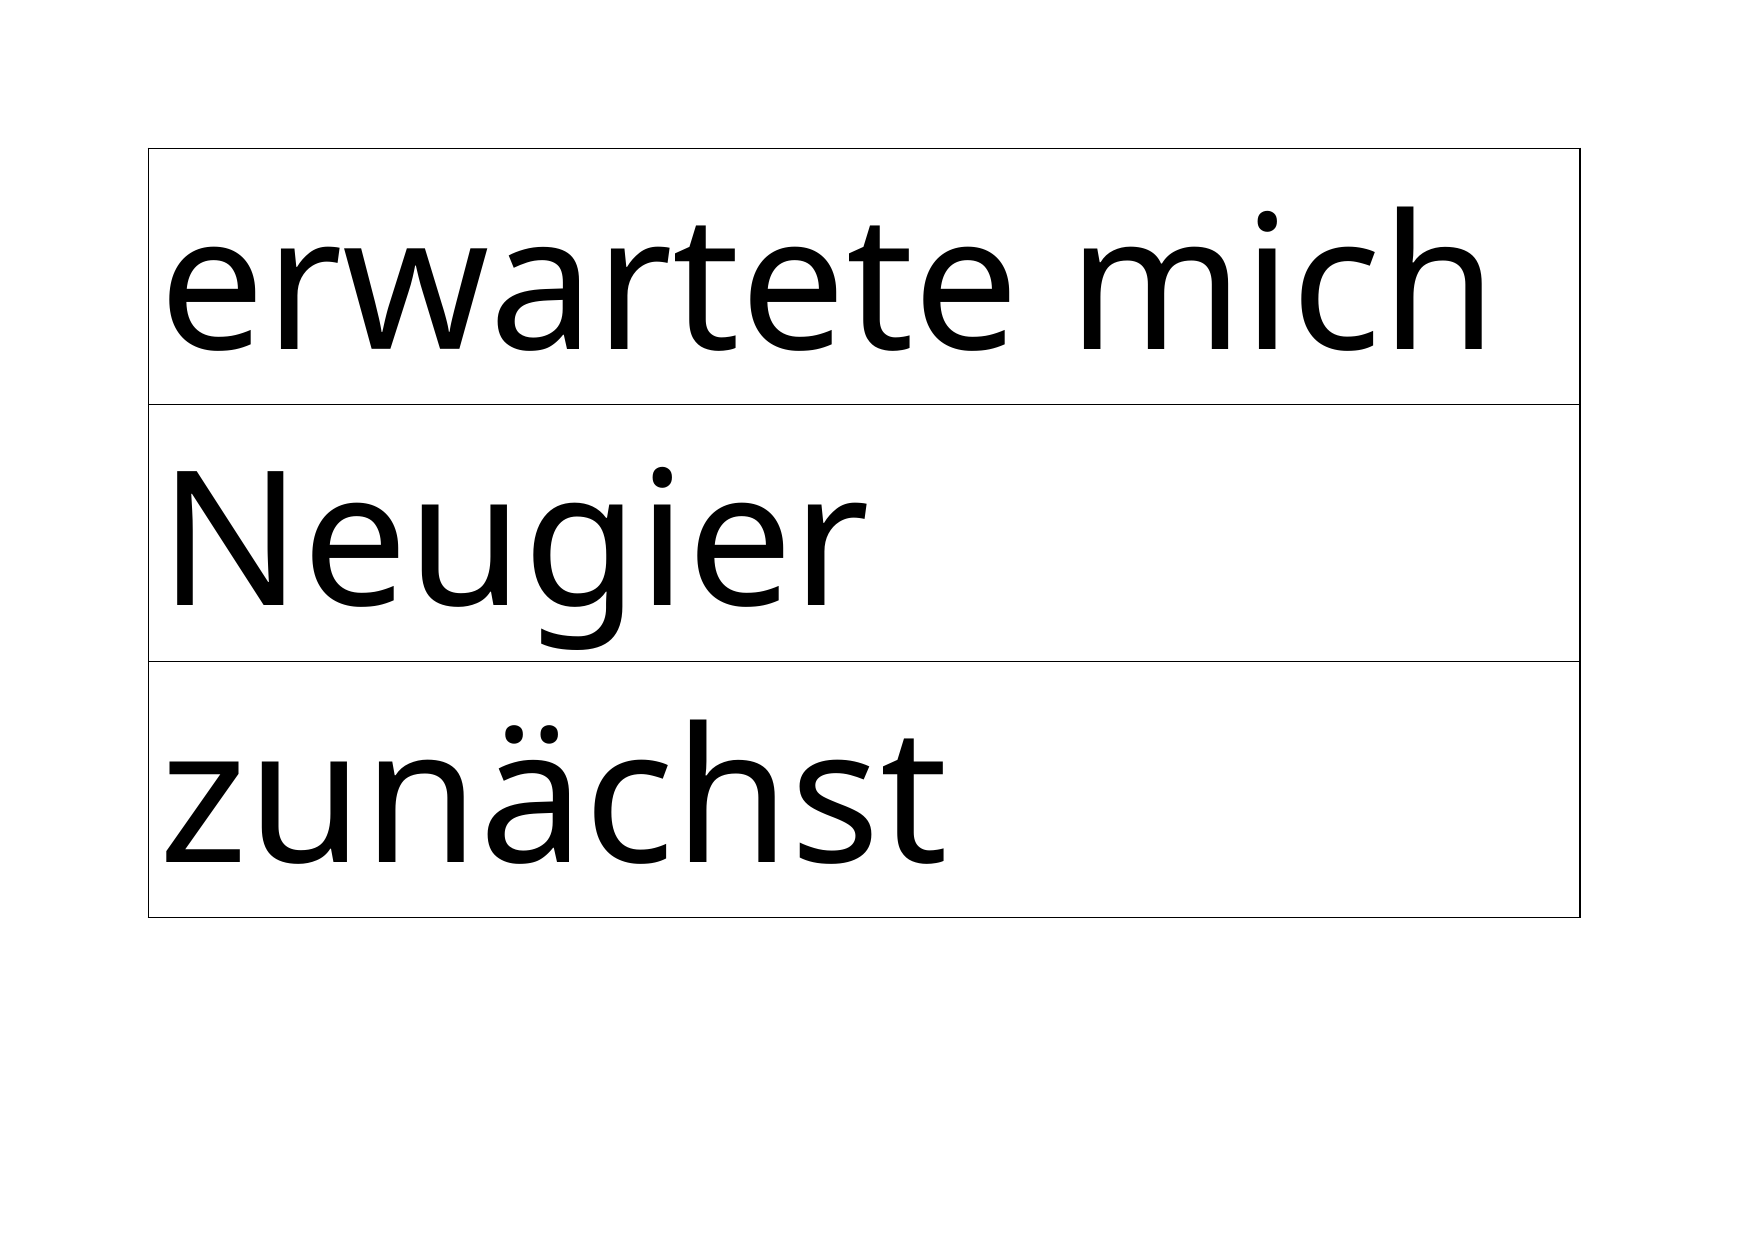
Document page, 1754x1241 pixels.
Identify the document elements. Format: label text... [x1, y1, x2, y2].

table_cell Neugier [149, 405, 1579, 661]
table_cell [149, 662, 1579, 917]
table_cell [149, 149, 1579, 404]
